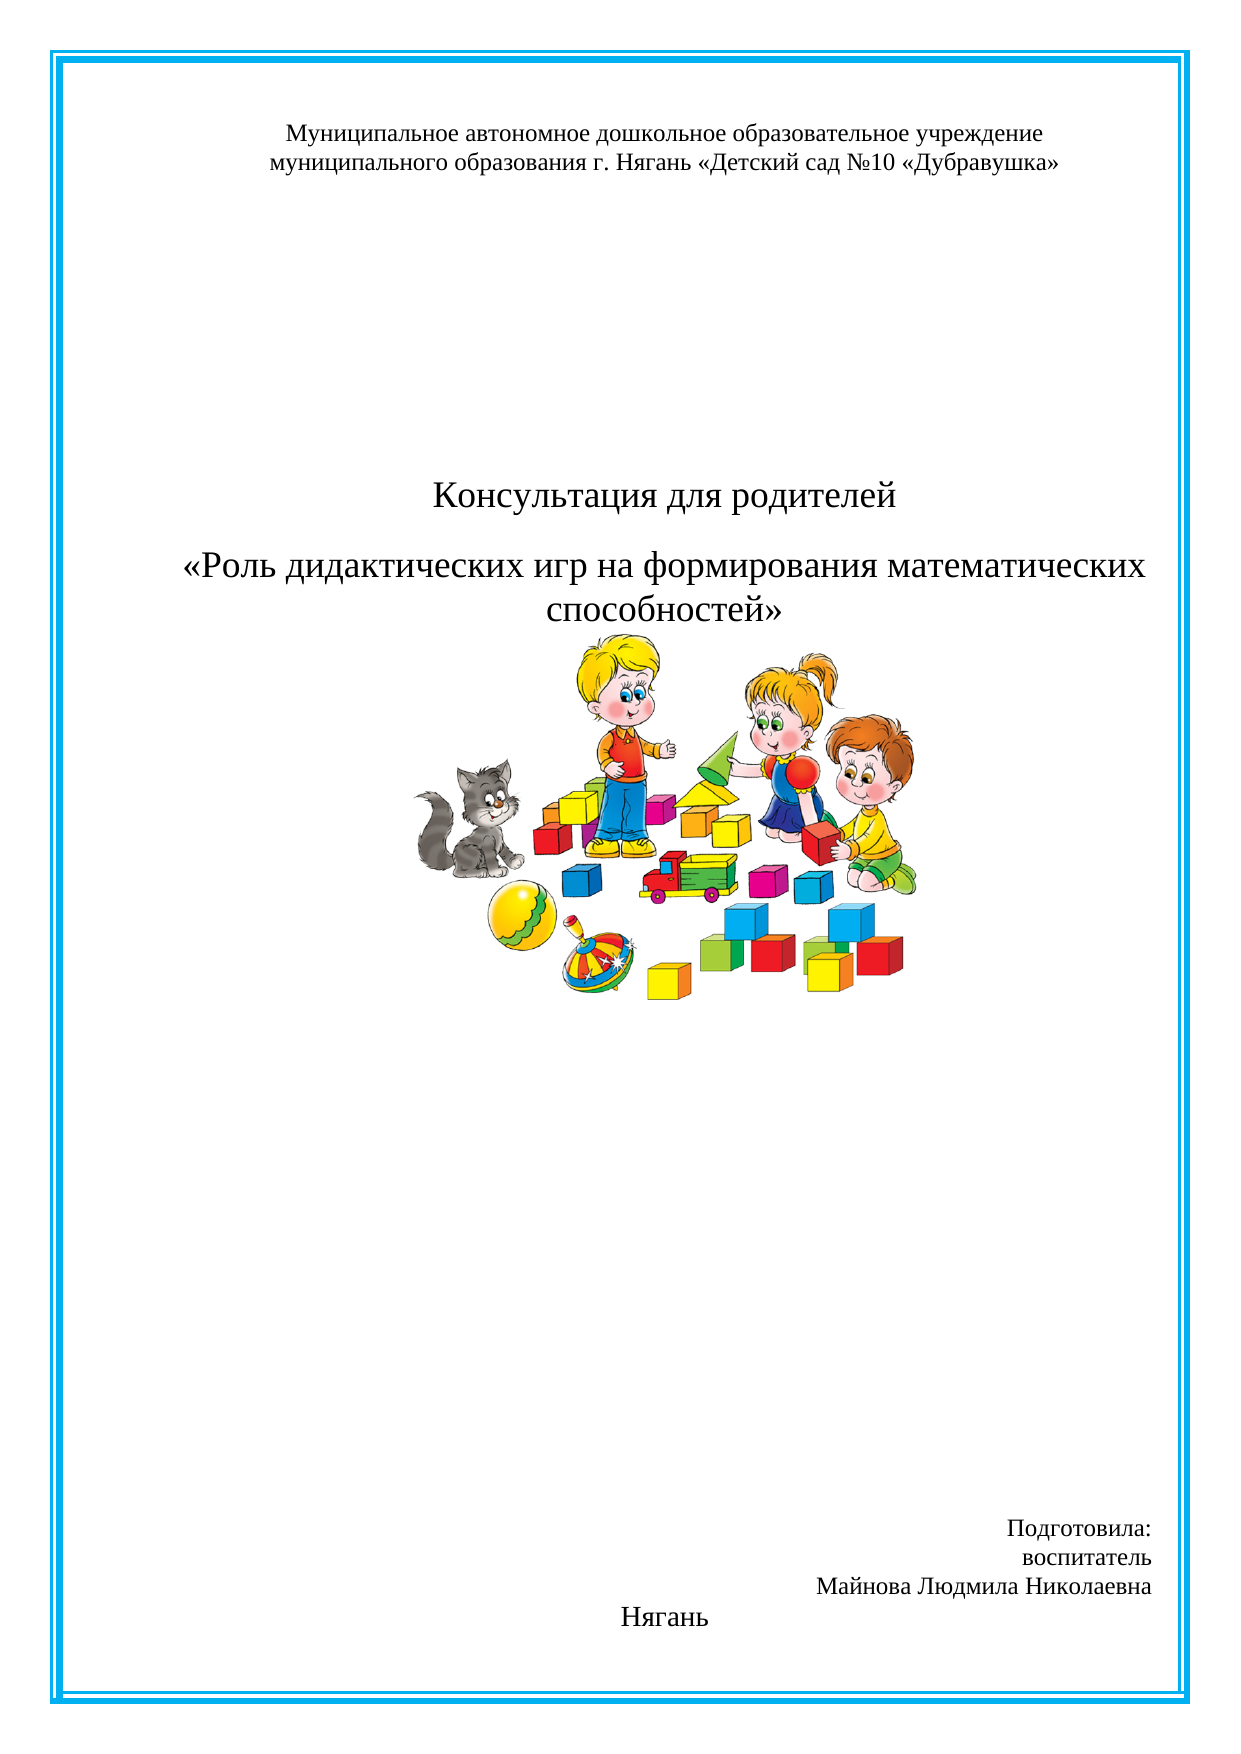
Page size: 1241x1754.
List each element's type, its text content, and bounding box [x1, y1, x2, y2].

text муниципального образования г. Нягань «Детский сад №10 «Дубравушка» [177, 147, 1152, 176]
text Консультация для родителей [177, 472, 1152, 516]
text Муниципальное автономное дошкольное образовательное учреждение [177, 118, 1152, 147]
text воспитатель [177, 1542, 1152, 1571]
text «Роль дидактических игр на формирования математических способностей» [177, 543, 1152, 629]
text Нягань [177, 1599, 1152, 1633]
text Майнова Людмила Николаевна [177, 1571, 1152, 1599]
picture [408, 629, 921, 1006]
text Подготовила: [177, 1513, 1152, 1542]
